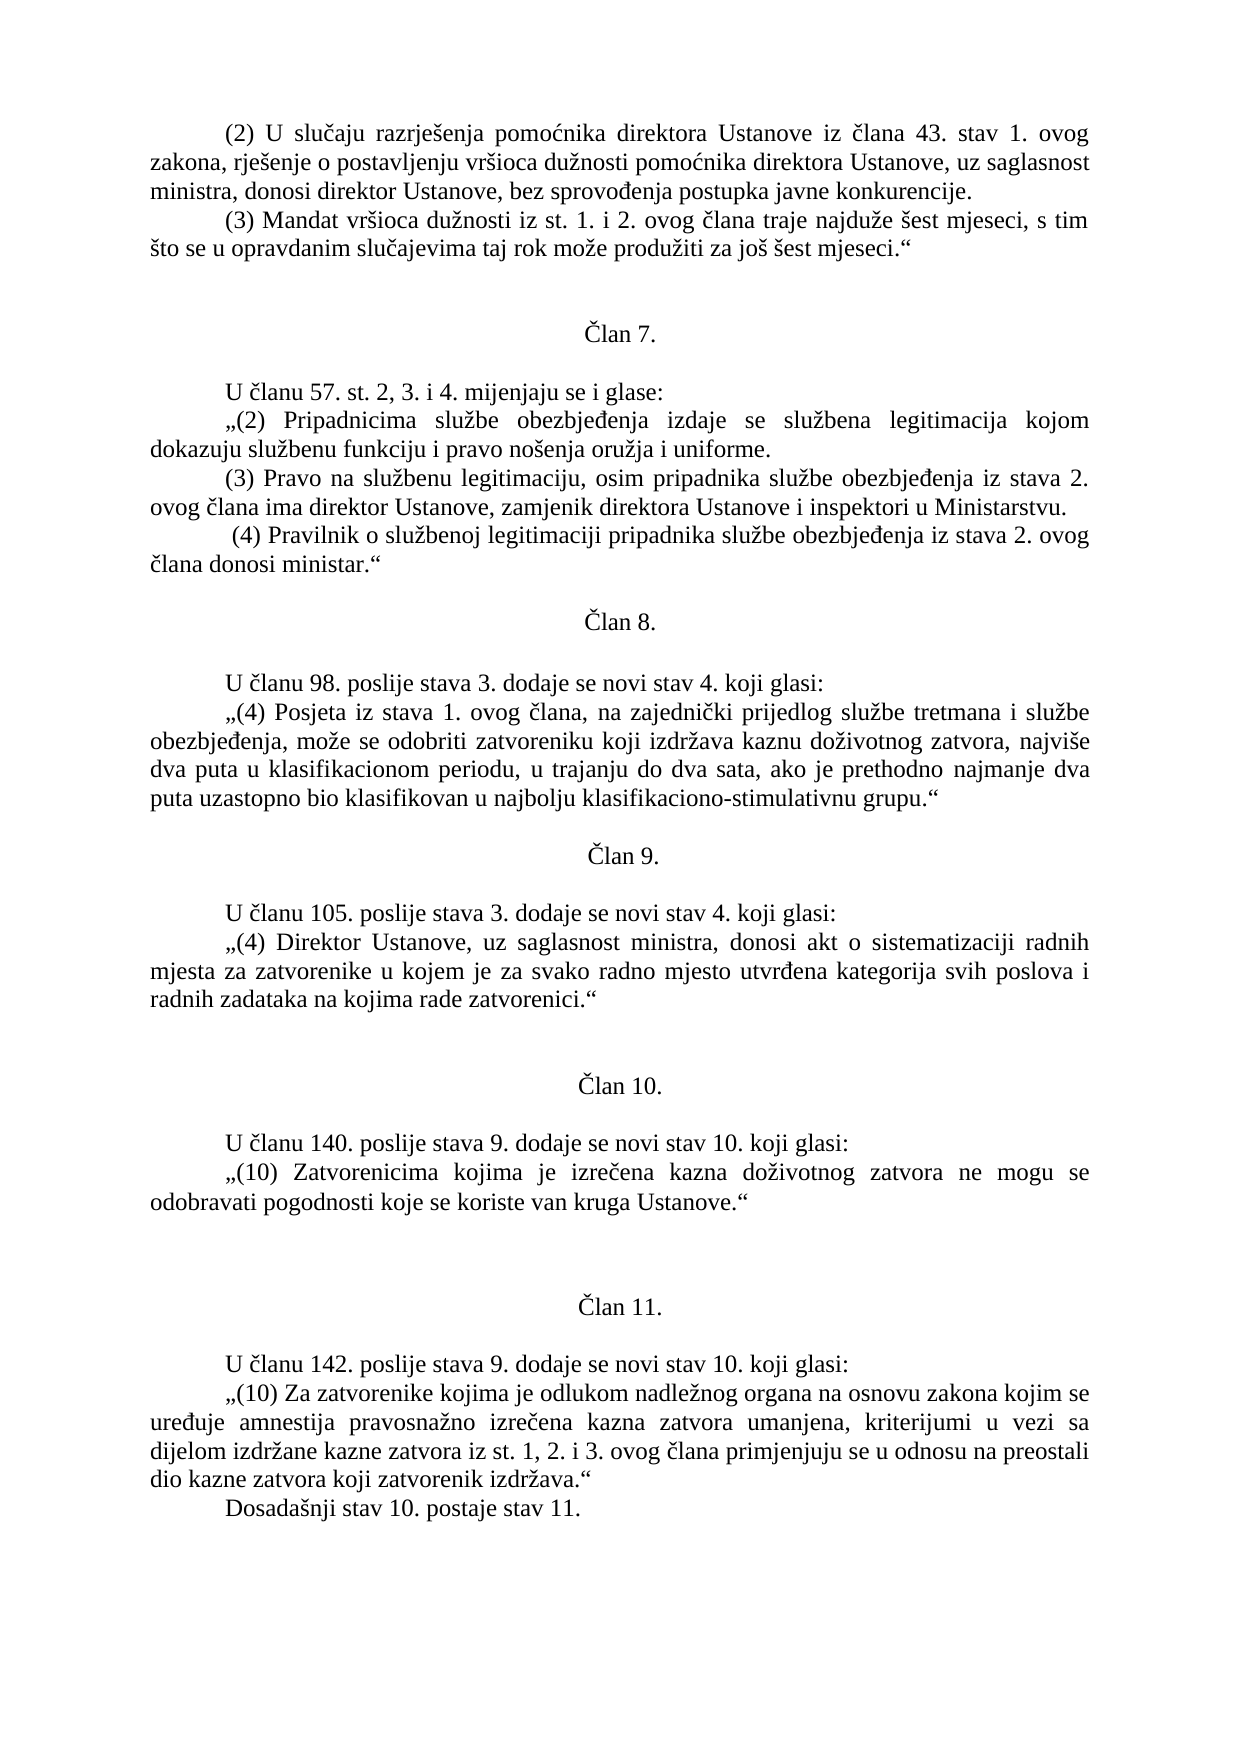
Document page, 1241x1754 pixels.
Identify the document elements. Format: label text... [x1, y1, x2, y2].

text U članu 98. poslije stava 3. dodaje se novi stav 4. koji glasi: [150, 668, 1090, 697]
text Član 10. [150, 1071, 1090, 1099]
text (3) Pravo na službenu legitimaciju, osim pripadnika službe obezbjeđenja iz stava 2. ovog člana ima direktor Ustanove, zamjenik direktora Ustanove i inspektori u Ministarstvu. [150, 463, 1090, 520]
text „(10) Zatvorenicima kojima je izrečena kazna doživotnog zatvora ne mogu se odobravati pogodnosti koje se koriste van kruga Ustanove.“ [150, 1157, 1090, 1216]
text „(2) Pripadnicima službe obezbjeđenja izdaje se službena legitimacija kojom dokazuju službenu funkciju i pravo nošenja oružja i uniforme. [150, 405, 1090, 463]
text U članu 105. poslije stava 3. dodaje se novi stav 4. koji glasi: [150, 898, 1090, 927]
text (4) Pravilnik o službenoj legitimaciji pripadnika službe obezbjeđenja iz stava 2. ovog člana donosi ministar.“ [150, 520, 1090, 578]
text (3) Mandat vršioca dužnosti iz st. 1. i 2. ovog člana traje najduže šest mjeseci, s tim što se u opravdanim slučajevima taj rok može produžiti za još šest mjeseci.“ [150, 205, 1090, 262]
text „(10) Za zatvorenike kojima je odlukom nadležnog organa na osnovu zakona kojim se uređuje amnestija pravosnažno izrečena kazna zatvora umanjena, kriterijumi u vezi sa dijelom izdržane kazne zatvora iz st. 1, 2. i 3. ovog člana primjenjuju se u odnosu na preostali dio kazne zatvora koji zatvorenik izdržava.“ [150, 1378, 1090, 1493]
text (2) U slučaju razrješenja pomoćnika direktora Ustanove iz člana 43. stav 1. ovog zakona, rješenje o postavljenju vršioca dužnosti pomoćnika direktora Ustanove, uz saglasnost ministra, donosi direktor Ustanove, bez sprovođenja postupka javne konkurencije. [150, 118, 1090, 205]
text Član 8. [150, 607, 1090, 635]
text Član 7. [150, 319, 1090, 348]
text „(4) Posjeta iz stava 1. ovog člana, na zajednički prijedlog službe tretmana i službe obezbjeđenja, može se odobriti zatvoreniku koji izdržava kaznu doživotnog zatvora, najviše dva puta u klasifikacionom periodu, u trajanju do dva sata, ako je prethodno najmanje dva puta uzastopno bio klasifikovan u najbolju klasifikaciono-stimulativnu grupu.“ [150, 697, 1090, 812]
text Član 11. [150, 1292, 1090, 1321]
text Član 9. [150, 841, 1090, 869]
text U članu 140. poslije stava 9. dodaje se novi stav 10. koji glasi: [150, 1128, 1090, 1157]
text U članu 142. poslije stava 9. dodaje se novi stav 10. koji glasi: [150, 1349, 1090, 1378]
text „(4) Direktor Ustanove, uz saglasnost ministra, donosi akt o sistematizaciji radnih mjesta za zatvorenike u kojem je za svako radno mjesto utvrđena kategorija svih poslova i radnih zadataka na kojima rade zatvorenici.“ [150, 927, 1090, 1013]
text Dosadašnji stav 10. postaje stav 11. [150, 1493, 1090, 1522]
text U članu 57. st. 2, 3. i 4. mijenjaju se i glase: [150, 377, 1090, 405]
